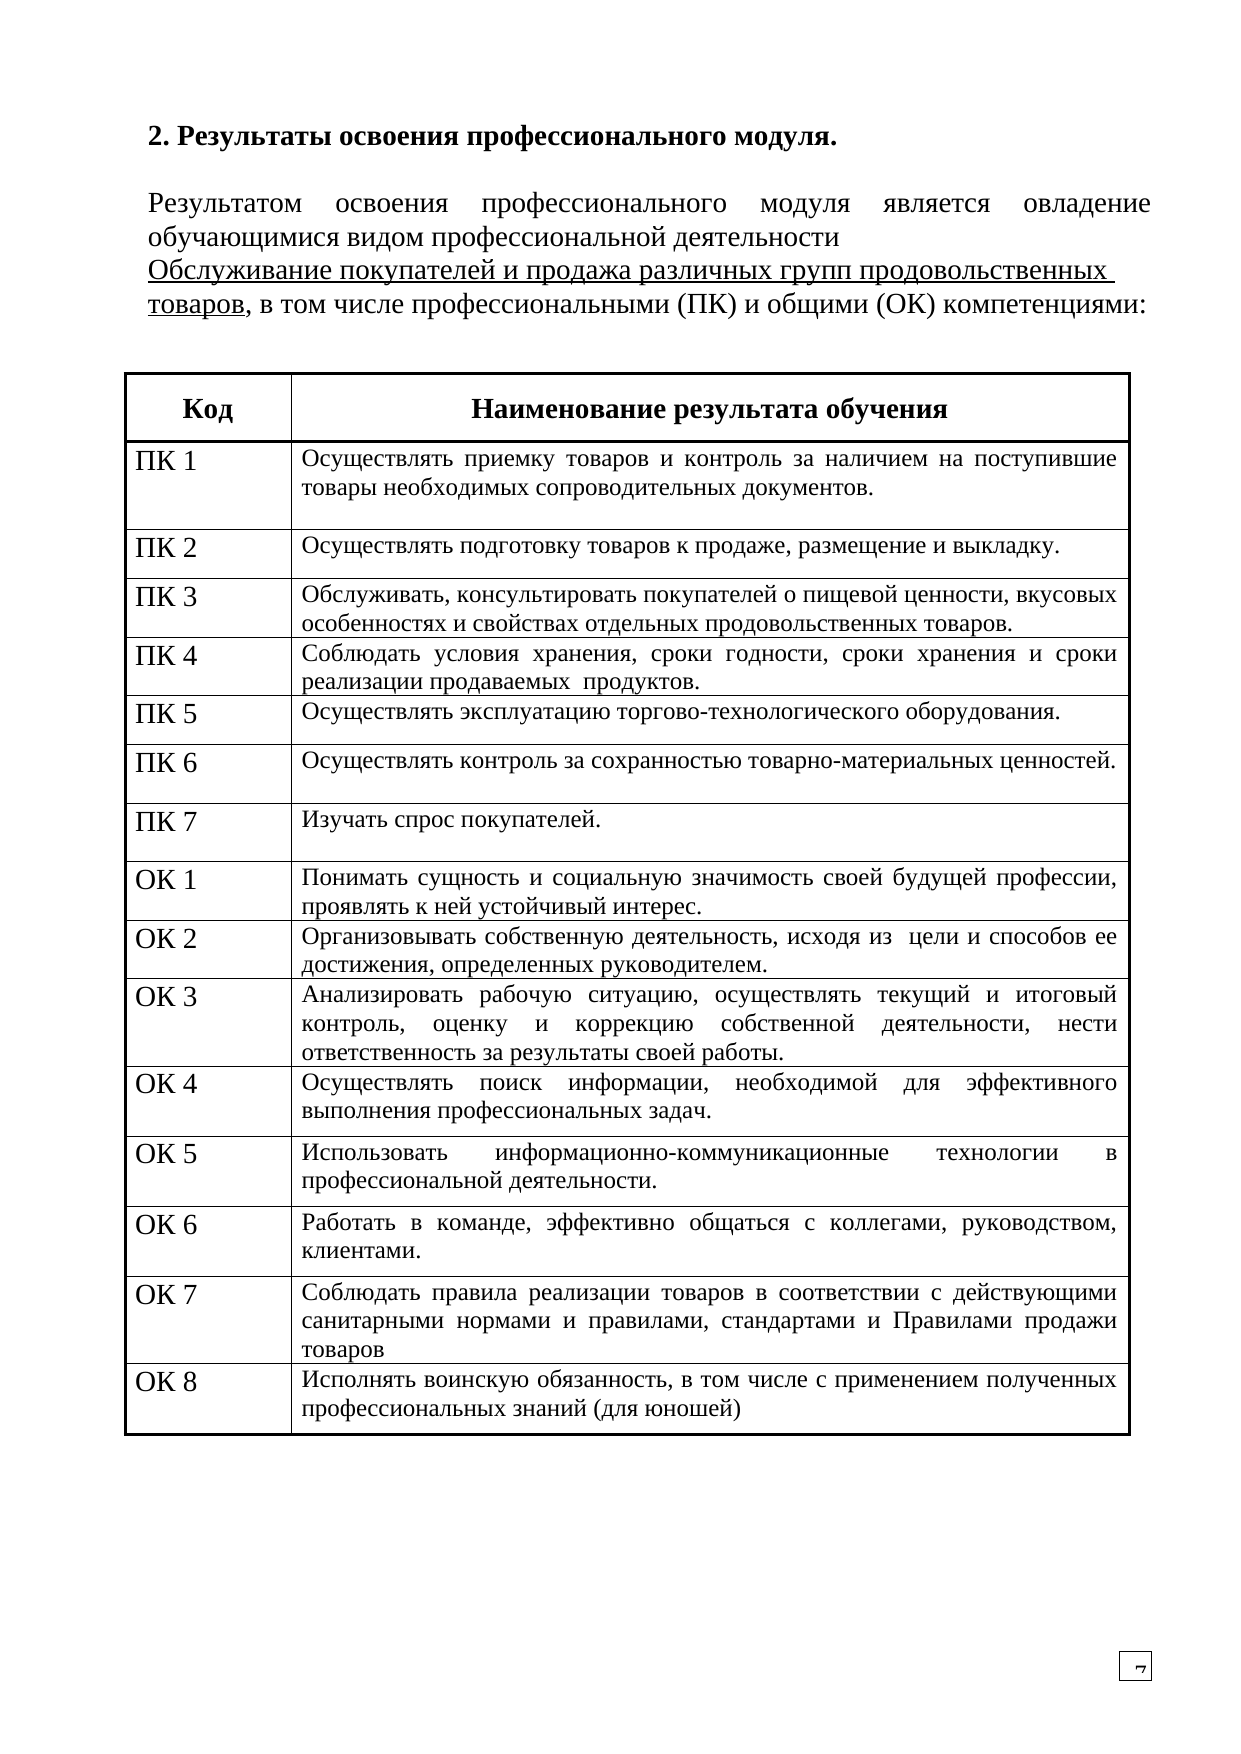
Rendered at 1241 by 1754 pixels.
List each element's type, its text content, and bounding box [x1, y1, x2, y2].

table_cell ПК 1 [127, 443, 291, 529]
table_cell ПК 7 [127, 804, 291, 861]
table_cell ПК 5 [127, 696, 291, 744]
table_cell Анализировать рабочую ситуацию, осуществлять текущий и итоговый контроль, оценку и коррекцию собственной деятельности, нести ответственность за результаты своей работы. [292, 979, 1128, 1066]
table_cell ПК 2 [127, 530, 291, 578]
table_cell Обслуживать, консультировать покупателей о пищевой ценности, вкусовых особенностях и свойствах отдельных продовольственных товаров. [292, 579, 1128, 637]
text 2. Результаты освоения профессионального модуля. [148, 118, 1152, 152]
table_cell ОК 7 [127, 1277, 291, 1363]
table_cell Понимать сущность и социальную значимость своей будущей профессии, проявлять к ней устойчивый интерес. [292, 862, 1128, 920]
table_cell ПК 3 [127, 579, 291, 637]
table_header Наименование результата обучения [292, 375, 1128, 440]
table_cell ОК 2 [127, 921, 291, 978]
table_cell Осуществлять поиск информации, необходимой для эффективного выполнения профессиональных задач. [292, 1067, 1128, 1136]
table_cell ОК 3 [127, 979, 291, 1066]
table_cell Работать в команде, эффективно общаться с коллегами, руководством, клиентами. [292, 1207, 1128, 1276]
table_cell Осуществлять контроль за сохранностью товарно-материальных ценностей. [292, 745, 1128, 803]
table_cell Изучать спрос покупателей. [292, 804, 1128, 861]
text Обслуживание покупателей и продажа различных групп продовольственных товаров, в том числе профессиональными (ПК) и общими (ОК) компетенциями: [148, 252, 1152, 319]
table_header Код [127, 375, 291, 440]
table_cell Использовать информационно-коммуникационные технологии в профессиональной деятельности. [292, 1137, 1128, 1206]
table_cell Соблюдать правила реализации товаров в соответствии с действующими санитарными нормами и правилами, стандартами и Правилами продажи товаров [292, 1277, 1128, 1363]
table_cell ОК 6 [127, 1207, 291, 1276]
table_cell ОК 4 [127, 1067, 291, 1136]
table_cell Исполнять воинскую обязанность, в том числе с применением полученных профессиональных знаний (для юношей) [292, 1364, 1128, 1433]
table_cell Осуществлять подготовку товаров к продаже, размещение и выкладку. [292, 530, 1128, 578]
table_cell ПК 6 [127, 745, 291, 803]
table_cell Осуществлять эксплуатацию торгово-технологического оборудования. [292, 696, 1128, 744]
text Результатом освоения профессионального модуля является овладение обучающимися видом профессиональной деятельности [148, 185, 1152, 252]
table_cell ОК 5 [127, 1137, 291, 1206]
table_cell Осуществлять приемку товаров и контроль за наличием на поступившие товары необходимых сопроводительных документов. [292, 443, 1128, 529]
table_cell Соблюдать условия хранения, сроки годности, сроки хранения и сроки реализации продаваемых продуктов. [292, 638, 1128, 695]
table_cell ОК 1 [127, 862, 291, 920]
table_cell ПК 4 [127, 638, 291, 695]
table_cell Организовывать собственную деятельность, исходя из цели и способов ее достижения, определенных руководителем. [292, 921, 1128, 978]
table_cell ОК 8 [127, 1364, 291, 1433]
